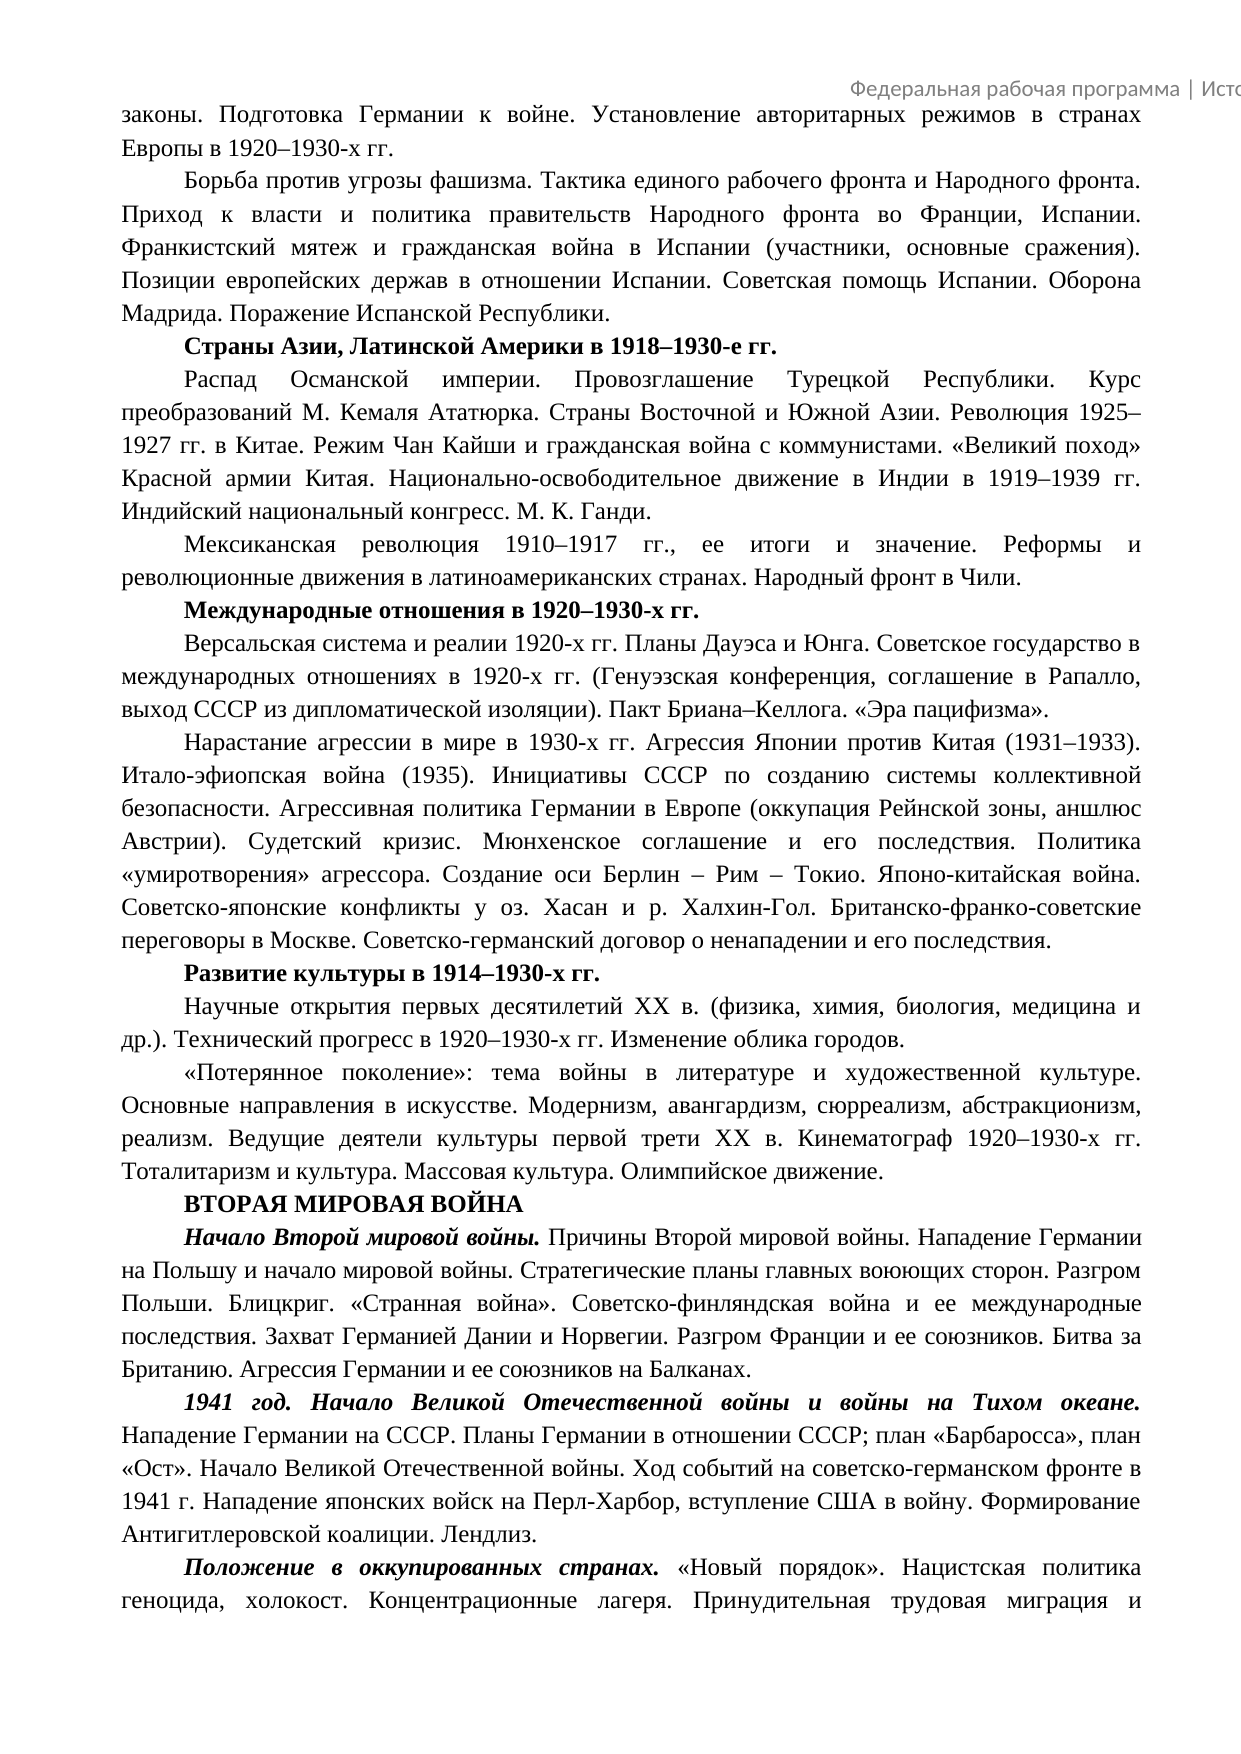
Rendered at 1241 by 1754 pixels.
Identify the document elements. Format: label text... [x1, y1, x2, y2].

text Страны Азии, Латинской Америки в 1918–1930-е гг. [121, 331, 1142, 359]
text Нарастание агрессии в мире в 1930-х гг. Агрессия Японии против Китая (1931–1933). Итало-эфиопская война (1935). Инициативы СССР по созданию системы коллективной безопасности. Агрессивная политика Германии в Европе (оккупация Рейнской зоны, аншлюс Австрии). Судетский кризис. Мюнхенское соглашение и его последствия. Политика «умиротворения» агрессора. Создание оси Берлин – Рим – Токио. Японо-китайская война. Советско-японские конфликты у оз. Хасан и р. Халхин-Гол. Британско-франко-советские переговоры в Москве. Советско-германский договор о ненападении и его последствия. [121, 727, 1142, 954]
text 1941 год. Начало Великой Отечественной войны и войны на Тихом океане. Нападение Германии на СССР. Планы Германии в отношении СССР; план «Барбаросса», план «Ост». Начало Великой Отечественной войны. Ход событий на советско-германском фронте в 1941 г. Нападение японских войск на Перл-Харбор, вступление США в войну. Формирование Антигитлеровской коалиции. Лендлиз. [121, 1387, 1142, 1548]
text Международные отношения в 1920–1930-х гг. [121, 595, 1142, 624]
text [121, 99, 1142, 161]
text Мексиканская революция 1910–1917 гг., ее итоги и значение. Реформы и революционные движения в латиноамериканских странах. Народный фронт в Чили. [121, 529, 1142, 591]
text Научные открытия первых десятилетий ХХ в. (физика, химия, биология, медицина и др.). Технический прогресс в 1920–1930-х гг. Изменение облика городов. [121, 991, 1142, 1053]
text Развитие культуры в 1914–1930-х гг. [121, 958, 1142, 987]
text Распад Османской империи. Провозглашение Турецкой Республики. Курс преобразований М. Кемаля Ататюрка. Страны Восточной и Южной Азии. Революция 1925–1927 гг. в Китае. Режим Чан Кайши и гражданская война с коммунистами. «Великий поход» Красной армии Китая. Национально-освободительное движение в Индии в 1919–1939 гг. Индийский национальный конгресс. М. К. Ганди. [121, 364, 1142, 524]
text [121, 1552, 1142, 1614]
text «Потерянное поколение»: тема войны в литературе и художественной культуре. Основные направления в искусстве. Модернизм, авангардизм, сюрреализм, абстракционизм, реализм. Ведущие деятели культуры первой трети ХХ в. Кинематограф 1920–1930-х гг. Тоталитаризм и культура. Массовая культура. Олимпийское движение. [121, 1057, 1142, 1185]
text Версальская система и реалии 1920-х гг. Планы Дауэса и Юнга. Советское государство в международных отношениях в 1920-х гг. (Генуэзская конференция, соглашение в Рапалло, выход СССР из дипломатической изоляции). Пакт Бриана–Келлога. «Эра пацифизма». [121, 628, 1142, 723]
text Начало Второй мировой войны. Причины Второй мировой войны. Нападение Германии на Польшу и начало мировой войны. Стратегические планы главных воюющих сторон. Разгром Польши. Блицкриг. «Странная война». Советско-финляндская война и ее международные последствия. Захват Германией Дании и Норвегии. Разгром Франции и ее союзников. Битва за Британию. Агрессия Германии и ее союзников на Балканах. [121, 1222, 1142, 1383]
text ВТОРАЯ МИРОВАЯ ВОЙНА [121, 1189, 1142, 1218]
text Борьба против угрозы фашизма. Тактика единого рабочего фронта и Народного фронта. Приход к власти и политика правительств Народного фронта во Франции, Испании. Франкистский мятеж и гражданская война в Испании (участники, основные сражения). Позиции европейских держав в отношении Испании. Советская помощь Испании. Оборона Мадрида. Поражение Испанской Республики. [121, 166, 1142, 326]
